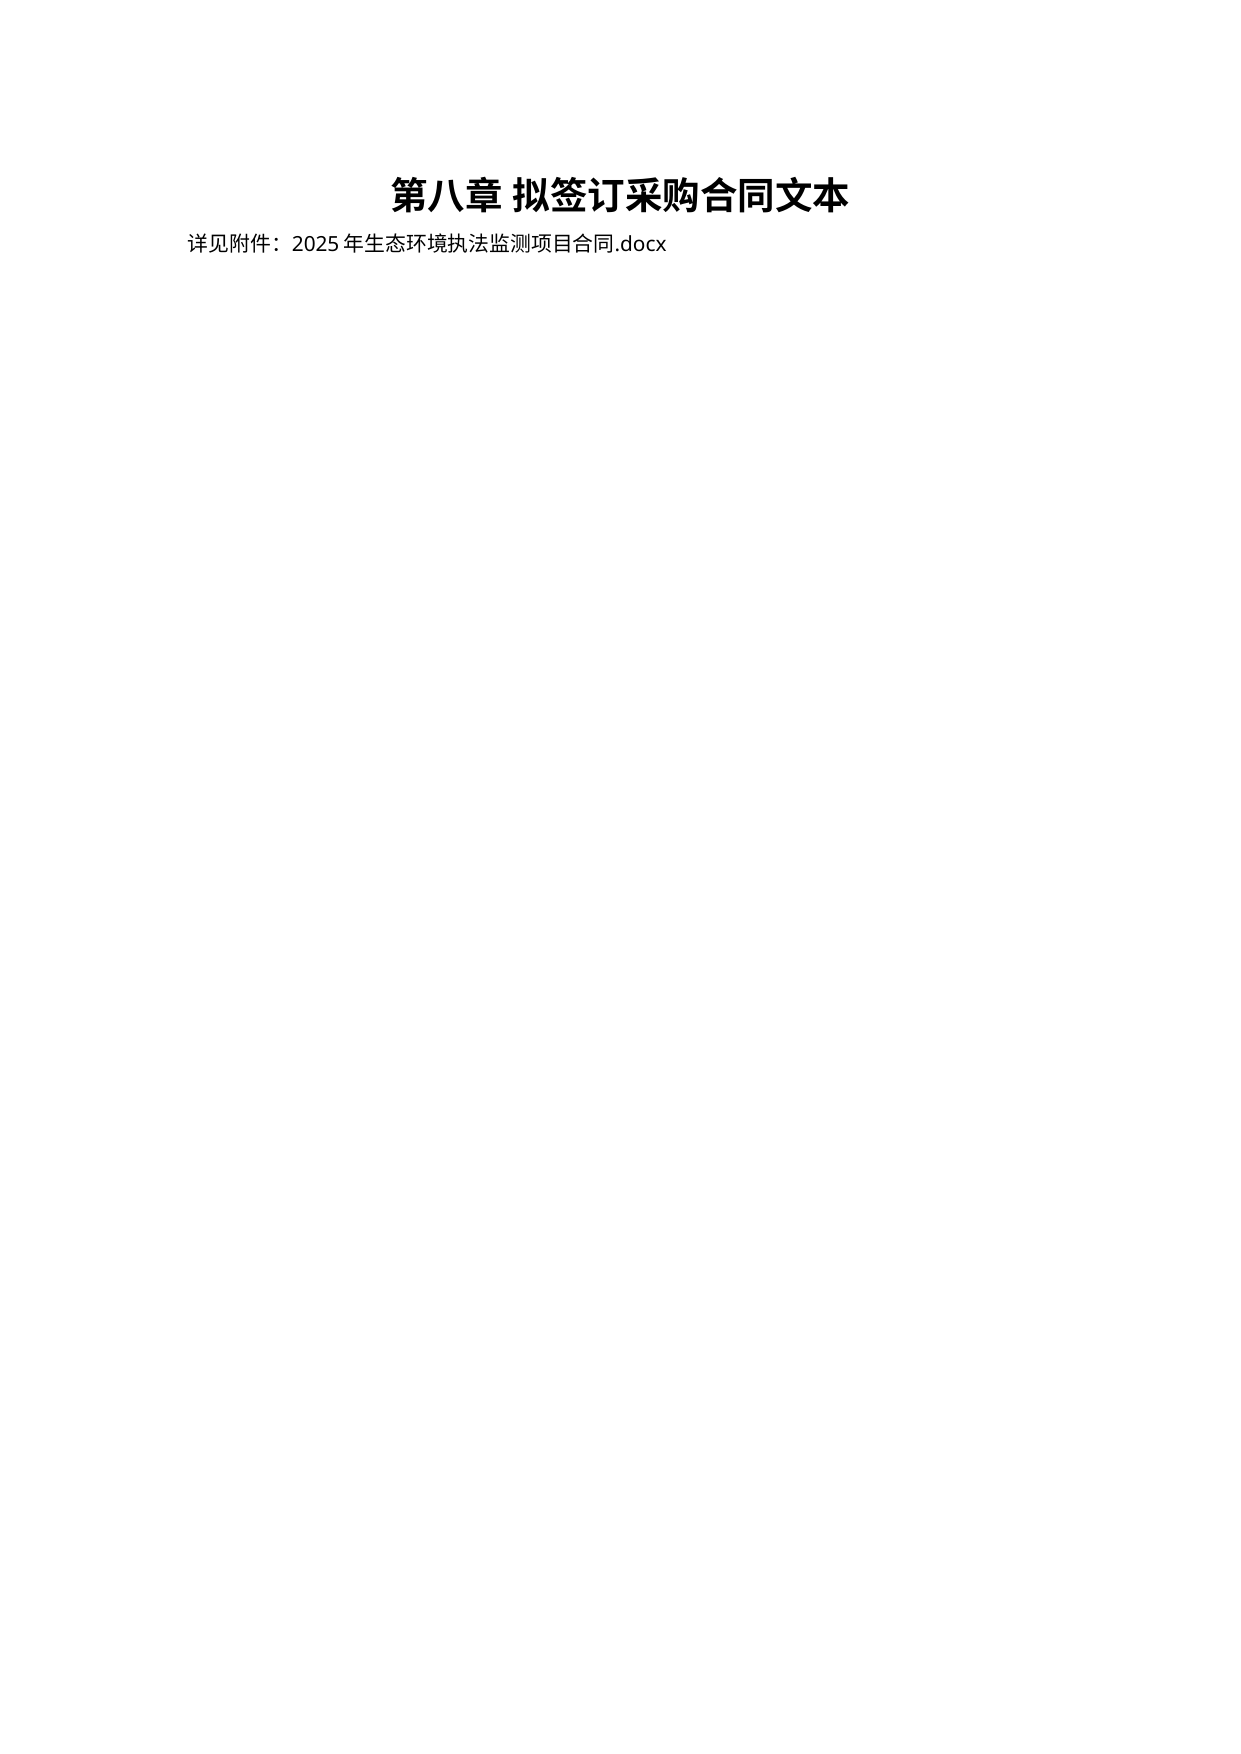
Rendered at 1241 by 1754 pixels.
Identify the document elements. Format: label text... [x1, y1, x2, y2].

text 第八章 拟签订采购合同文本 [187, 162, 1053, 227]
text 详见附件：2025年生态环境执法监测项目合同.docx [187, 227, 1053, 259]
